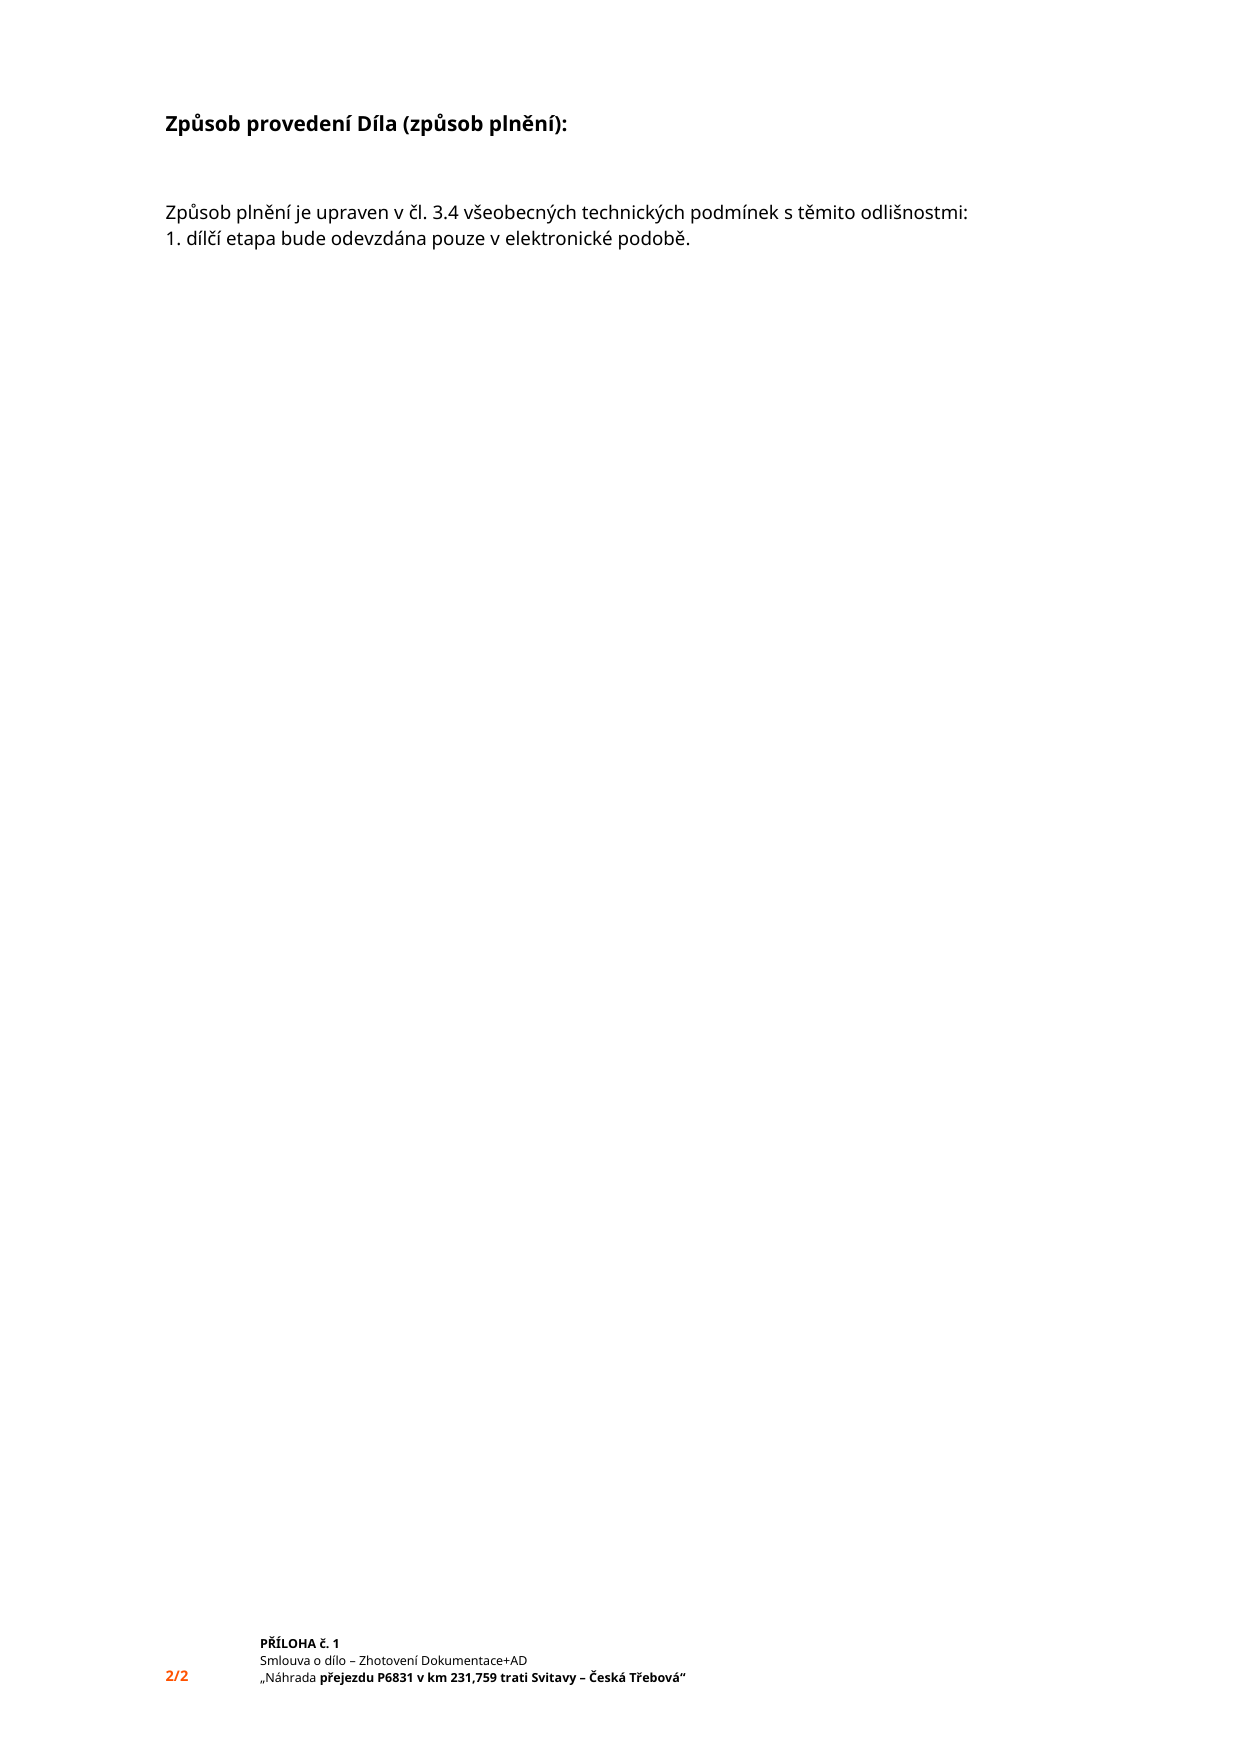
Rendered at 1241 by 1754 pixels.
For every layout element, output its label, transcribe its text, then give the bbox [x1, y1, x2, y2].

text Způsob provedení Díla (způsob plnění): [165, 109, 1075, 138]
text Způsob plnění je upraven v čl. 3.4 všeobecných technických podmínek s těmito odlišnostmi: [165, 199, 1075, 225]
text 1. dílčí etapa bude odevzdána pouze v elektronické podobě. [165, 225, 1075, 250]
